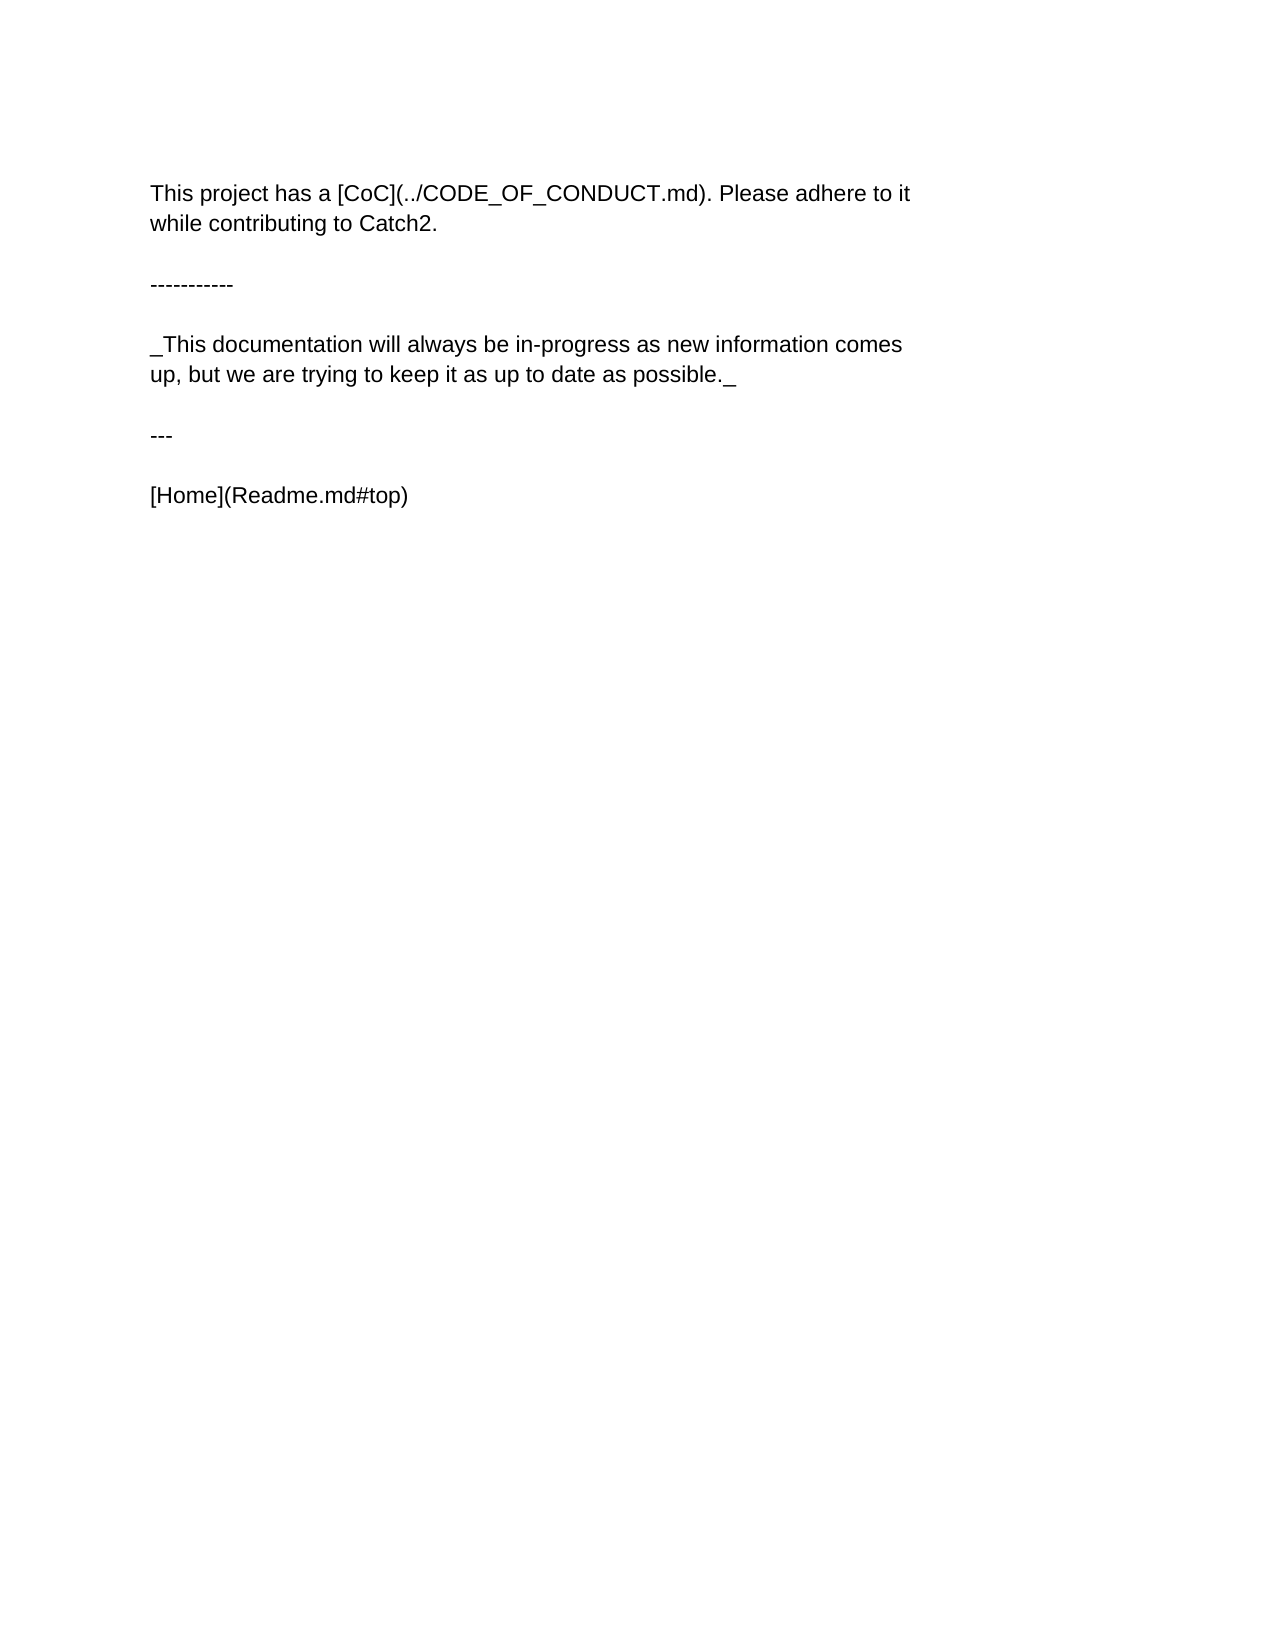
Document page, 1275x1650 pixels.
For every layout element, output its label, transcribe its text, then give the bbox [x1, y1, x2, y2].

text [Home](Readme.md#top) [150, 482, 1125, 509]
text This project has a [CoC](../CODE_OF_CONDUCT.md). Please adhere to it [150, 180, 1125, 207]
text _This documentation will always be in-progress as new information comes [150, 331, 1125, 358]
text up, but we are trying to keep it as up to date as possible._ [150, 361, 1125, 388]
text ----------- [150, 271, 1125, 297]
text while contributing to Catch2. [150, 210, 1125, 237]
text --- [150, 422, 1125, 448]
